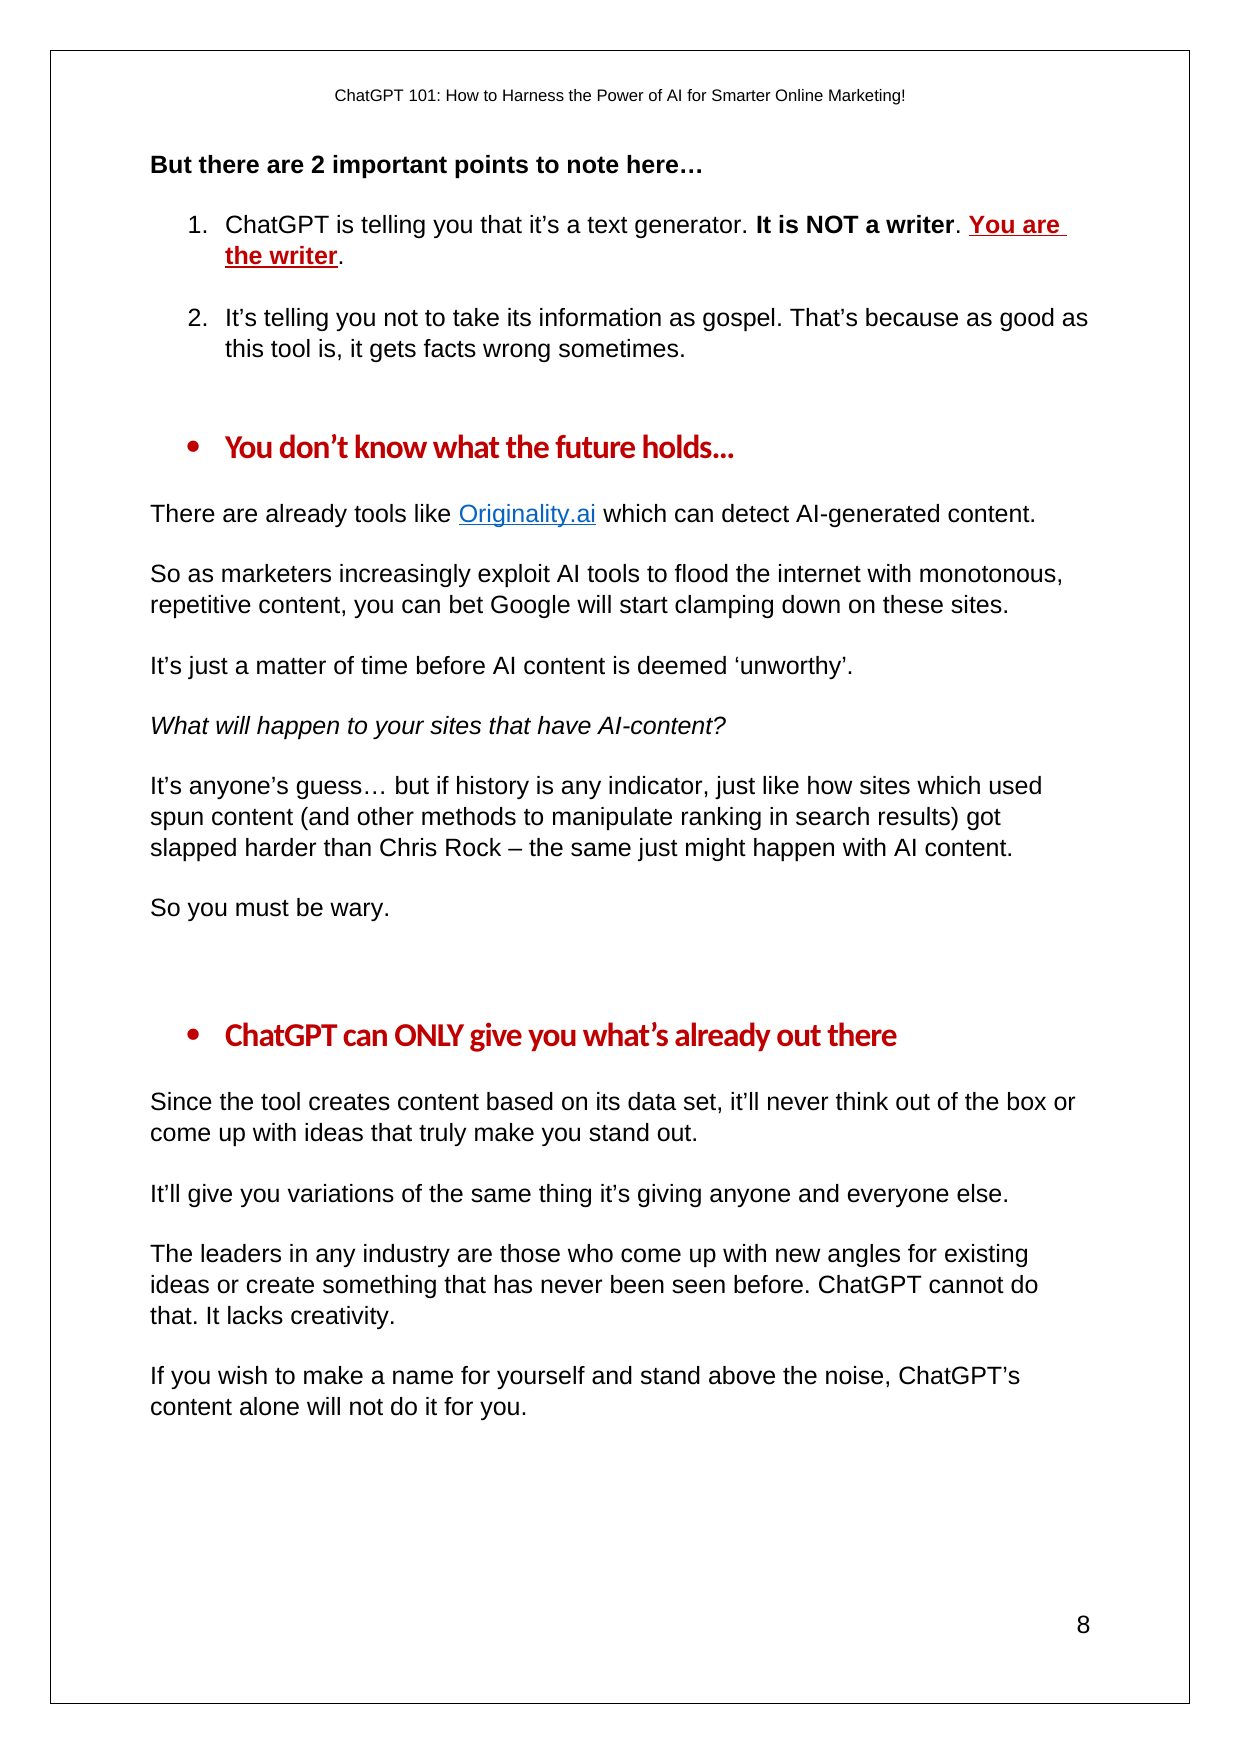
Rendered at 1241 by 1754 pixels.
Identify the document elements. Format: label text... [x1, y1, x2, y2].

list It’s telling you not to take its information as gospel. That’s because as good as this tool is, it gets facts wrong sometimes. [187, 303, 1090, 363]
text It’s just a matter of time before AI content is deemed ‘unworthy’. [150, 651, 1090, 679]
text But there are 2 important points to note here… [150, 150, 1090, 179]
text What will happen to your sites that have AI-content? [150, 711, 1090, 739]
text The leaders in any industry are those who come up with new angles for existing ideas or create something that has never been seen before. ChatGPT cannot do that. It lacks creativity. [150, 1239, 1090, 1329]
text So as marketers increasingly exploit AI tools to flood the internet with monotonous, repetitive content, you can bet Google will start clamping down on these sites. [150, 559, 1090, 619]
text So you must be wary. [150, 893, 1090, 922]
list ChatGPT is telling you that it’s a text generator. It is NOT a writer. You are the writer. [187, 210, 1090, 270]
title You don’t know what the future holds… [187, 426, 1090, 466]
text Since the tool creates content based on its data set, it’ll never think out of the box or come up with ideas that truly make you stand out. [150, 1087, 1090, 1147]
title ChatGPT can ONLY give you what’s already out there [187, 1014, 1090, 1054]
text There are already tools like Originality.ai which can detect AI-generated content. [150, 499, 1090, 528]
text If you wish to make a name for yourself and stand above the noise, ChatGPT’s content alone will not do it for you. [150, 1361, 1090, 1421]
text It’ll give you variations of the same thing it’s giving anyone and everyone else. [150, 1178, 1090, 1207]
text It’s anyone’s guess… but if history is any indicator, just like how sites which used spun content (and other methods to manipulate ranking in search results) got slapped harder than Chris Rock – the same just might happen with AI content. [150, 771, 1090, 862]
